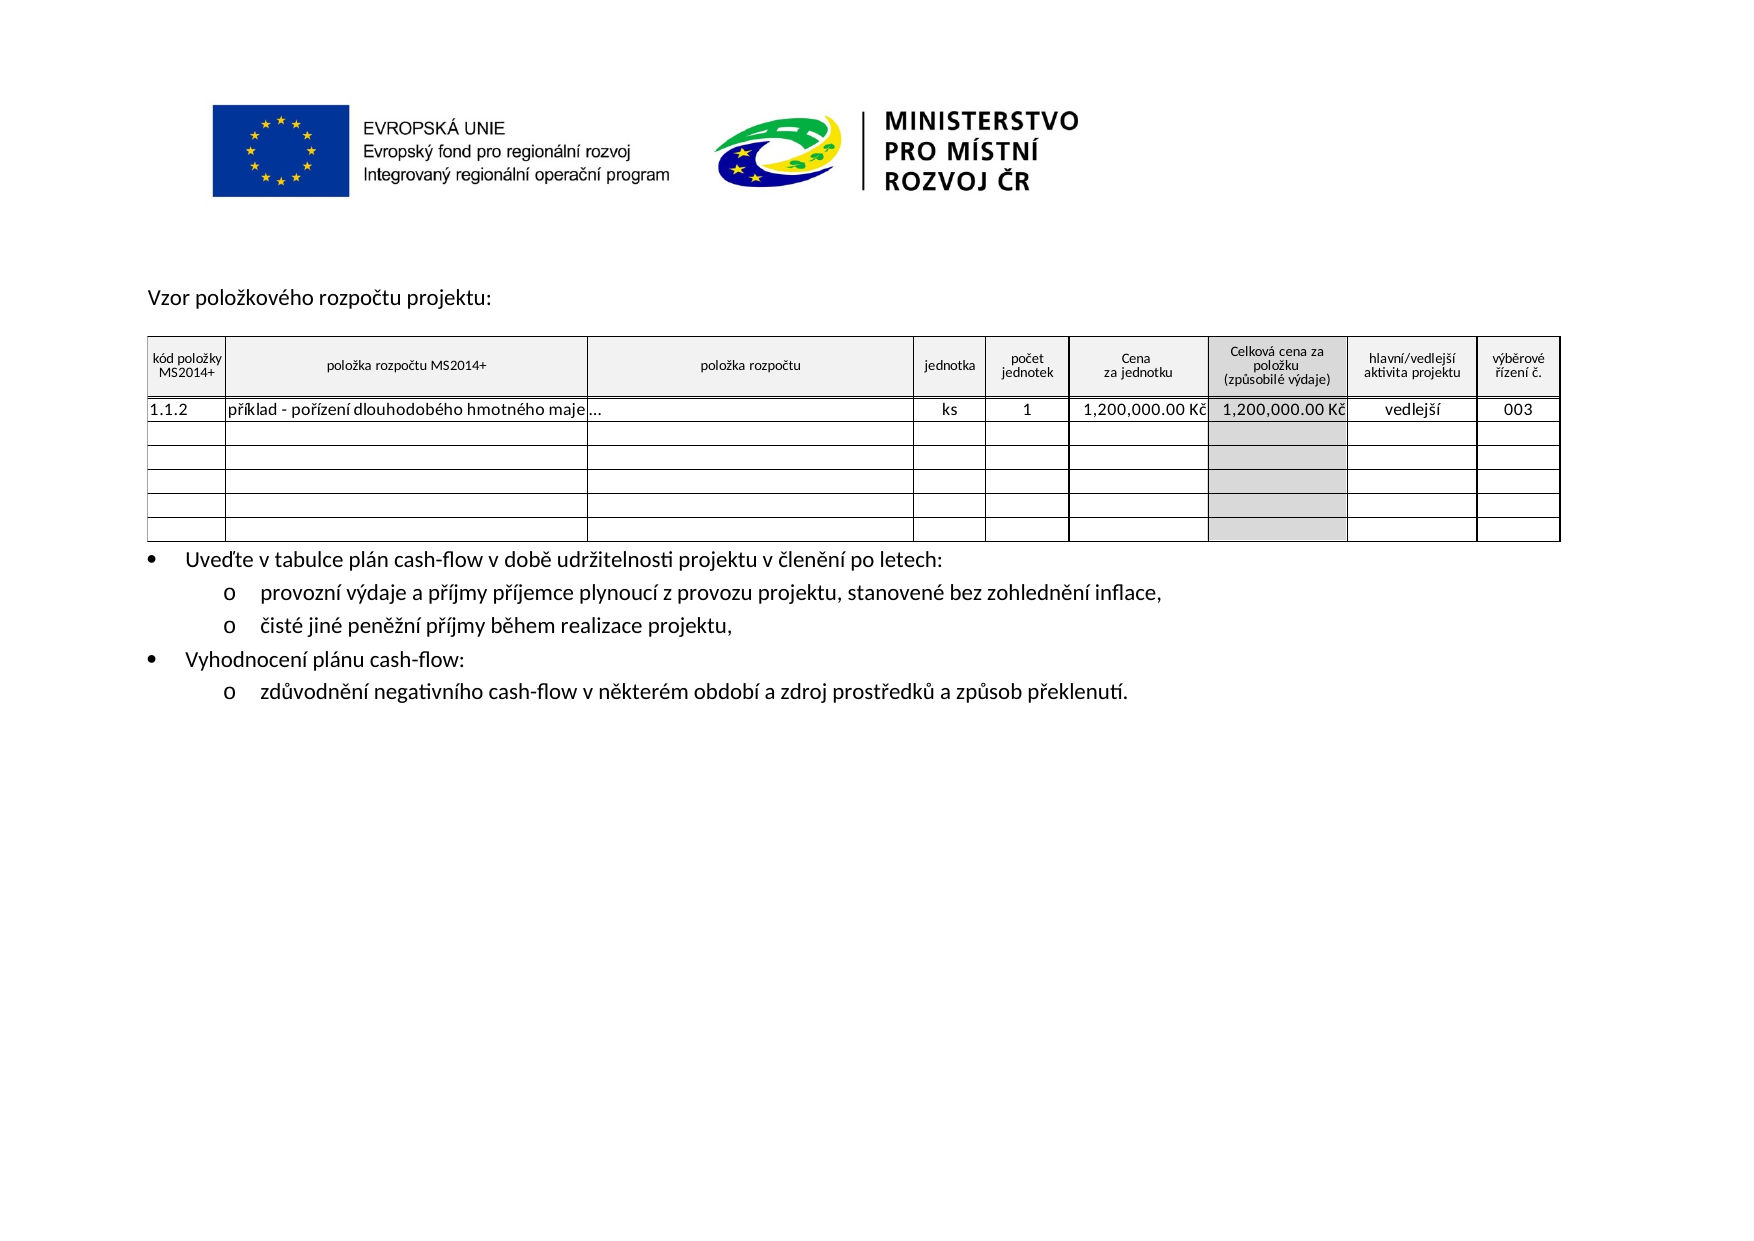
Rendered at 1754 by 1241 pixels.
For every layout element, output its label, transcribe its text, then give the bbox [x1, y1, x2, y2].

text Vzor položkového rozpočtu projektu: [148, 283, 1606, 311]
list Uveďte v tabulce plán cash-flow v době udržitelnosti projektu v členění po letech: [148, 545, 1606, 573]
picture [182, 73, 1108, 227]
list provozní výdaje a příjmy příjemce plynoucí z provozu projektu, stanovené bez zohlednění inflace, [223, 578, 1606, 607]
list Vyhodnocení plánu cash-flow: [148, 645, 1606, 673]
list zdůvodnění negativního cash-flow v některém období a zdroj prostředků a způsob překlenutí. [223, 677, 1606, 706]
list čisté jiné peněžní příjmy během realizace projektu, [223, 611, 1606, 640]
